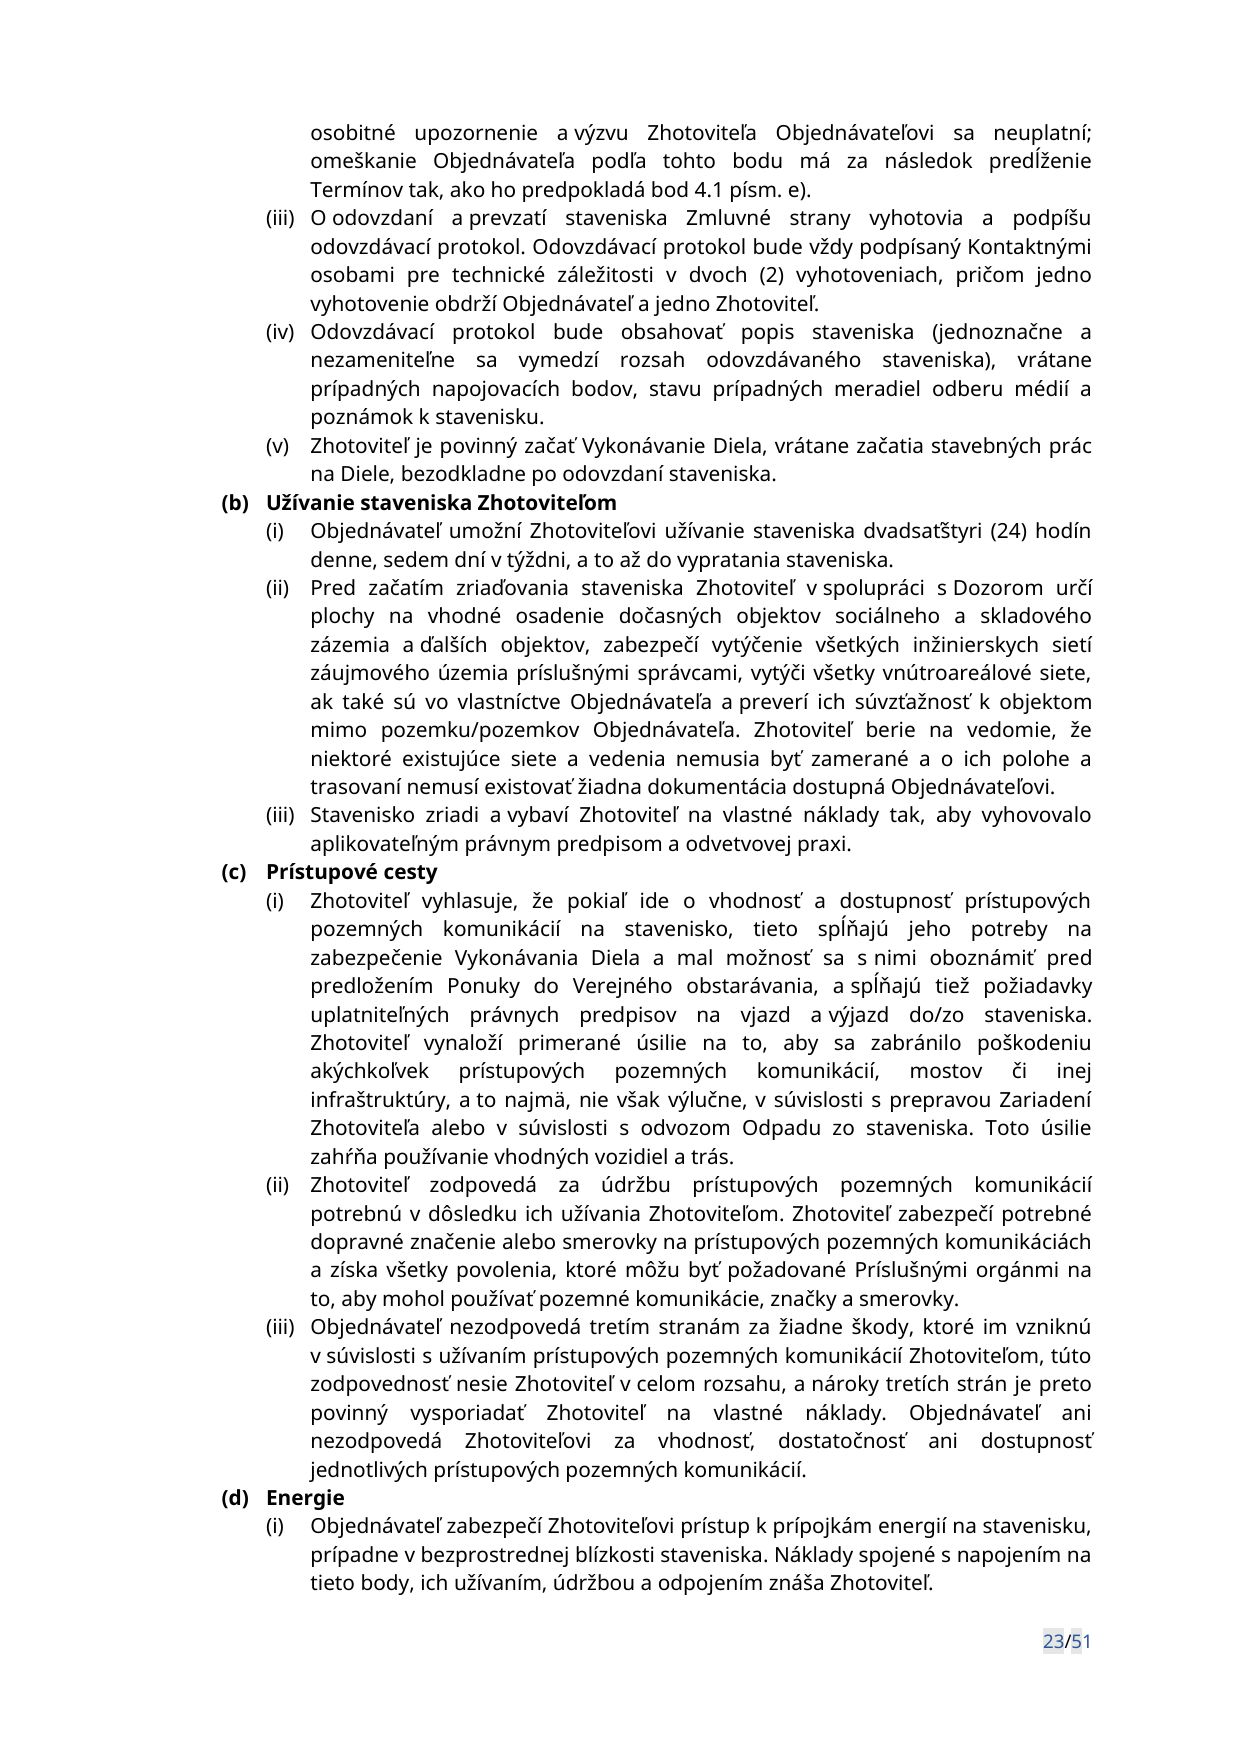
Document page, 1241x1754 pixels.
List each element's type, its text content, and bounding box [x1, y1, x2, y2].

text (i) Objednávateľ umožní Zhotoviteľovi užívanie staveniska dvadsaťštyri (24) hodín denne, sedem dní v týždni, a to až do vypratania staveniska. [266, 516, 1093, 573]
text (i) Zhotoviteľ vyhlasuje, že pokiaľ ide o vhodnosť a dostupnosť prístupových pozemných komunikácií na stavenisko, tieto spĺňajú jeho potreby na zabezpečenie Vykonávania Diela a mal možnosť sa s nimi oboznámiť pred predložením Ponuky do Verejného obstarávania, a spĺňajú tiež požiadavky uplatniteľných právnych predpisov na vjazd a výjazd do/zo staveniska. Zhotoviteľ vynaloží primerané úsilie na to, aby sa zabránilo poškodeniu akýchkoľvek prístupových pozemných komunikácií, mostov či inej infraštruktúry, a to najmä, nie však výlučne, v súvislosti s prepravou Zariadení Zhotoviteľa alebo v súvislosti s odvozom Odpadu zo staveniska. Toto úsilie zahŕňa používanie vhodných vozidiel a trás. [266, 886, 1093, 1170]
text (c) Prístupové cesty [221, 857, 1093, 886]
text (iv) Odovzdávací protokol bude obsahovať popis staveniska (jednoznačne a nezameniteľne sa vymedzí rozsah odovzdávaného staveniska), vrátane prípadných napojovacích bodov, stavu prípadných meradiel odberu médií a poznámok k stavenisku. [266, 317, 1093, 431]
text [266, 118, 1093, 203]
text (ii) Pred začatím zriaďovania staveniska Zhotoviteľ v spolupráci s Dozorom určí plochy na vhodné osadenie dočasných objektov sociálneho a skladového zázemia a ďalších objektov, zabezpečí vytýčenie všetkých inžinierskych sietí záujmového územia príslušnými správcami, vytýči všetky vnútroareálové siete, ak také sú vo vlastníctve Objednávateľa a preverí ich súvzťažnosť k objektom mimo pozemku/pozemkov Objednávateľa. Zhotoviteľ berie na vedomie, že niektoré existujúce siete a vedenia nemusia byť zamerané a o ich polohe a trasovaní nemusí existovať žiadna dokumentácia dostupná Objednávateľovi. [266, 573, 1093, 801]
text (iii) Stavenisko zriadi a vybaví Zhotoviteľ na vlastné náklady tak, aby vyhovovalo aplikovateľným právnym predpisom a odvetvovej praxi. [266, 801, 1093, 857]
text (v) Zhotoviteľ je povinný začať Vykonávanie Diela, vrátane začatia stavebných prác na Diele, bezodkladne po odovzdaní staveniska. [266, 431, 1093, 488]
text (ii) Zhotoviteľ zodpovedá za údržbu prístupových pozemných komunikácií potrebnú v dôsledku ich užívania Zhotoviteľom. Zhotoviteľ zabezpečí potrebné dopravné značenie alebo smerovky na prístupových pozemných komunikáciách a získa všetky povolenia, ktoré môžu byť požadované Príslušnými orgánmi na to, aby mohol používať pozemné komunikácie, značky a smerovky. [266, 1170, 1093, 1312]
text (iii) Objednávateľ nezodpovedá tretím stranám za žiadne škody, ktoré im vzniknú v súvislosti s užívaním prístupových pozemných komunikácií Zhotoviteľom, túto zodpovednosť nesie Zhotoviteľ v celom rozsahu, a nároky tretích strán je preto povinný vysporiadať Zhotoviteľ na vlastné náklady. Objednávateľ ani nezodpovedá Zhotoviteľovi za vhodnosť, dostatočnosť ani dostupnosť jednotlivých prístupových pozemných komunikácií. [266, 1312, 1093, 1483]
text (i) Objednávateľ zabezpečí Zhotoviteľovi prístup k prípojkám energií na stavenisku, prípadne v bezprostrednej blízkosti staveniska. Náklady spojené s napojením na tieto body, ich užívaním, údržbou a odpojením znáša Zhotoviteľ. [266, 1512, 1093, 1597]
text (b) Užívanie staveniska Zhotoviteľom [221, 488, 1093, 516]
text (iii) O odovzdaní a prevzatí staveniska Zmluvné strany vyhotovia a podpíšu odovzdávací protokol. Odovzdávací protokol bude vždy podpísaný Kontaktnými osobami pre technické záležitosti v dvoch (2) vyhotoveniach, pričom jedno vyhotovenie obdrží Objednávateľ a jedno Zhotoviteľ. [266, 203, 1093, 317]
text (d) Energie [221, 1483, 1093, 1512]
